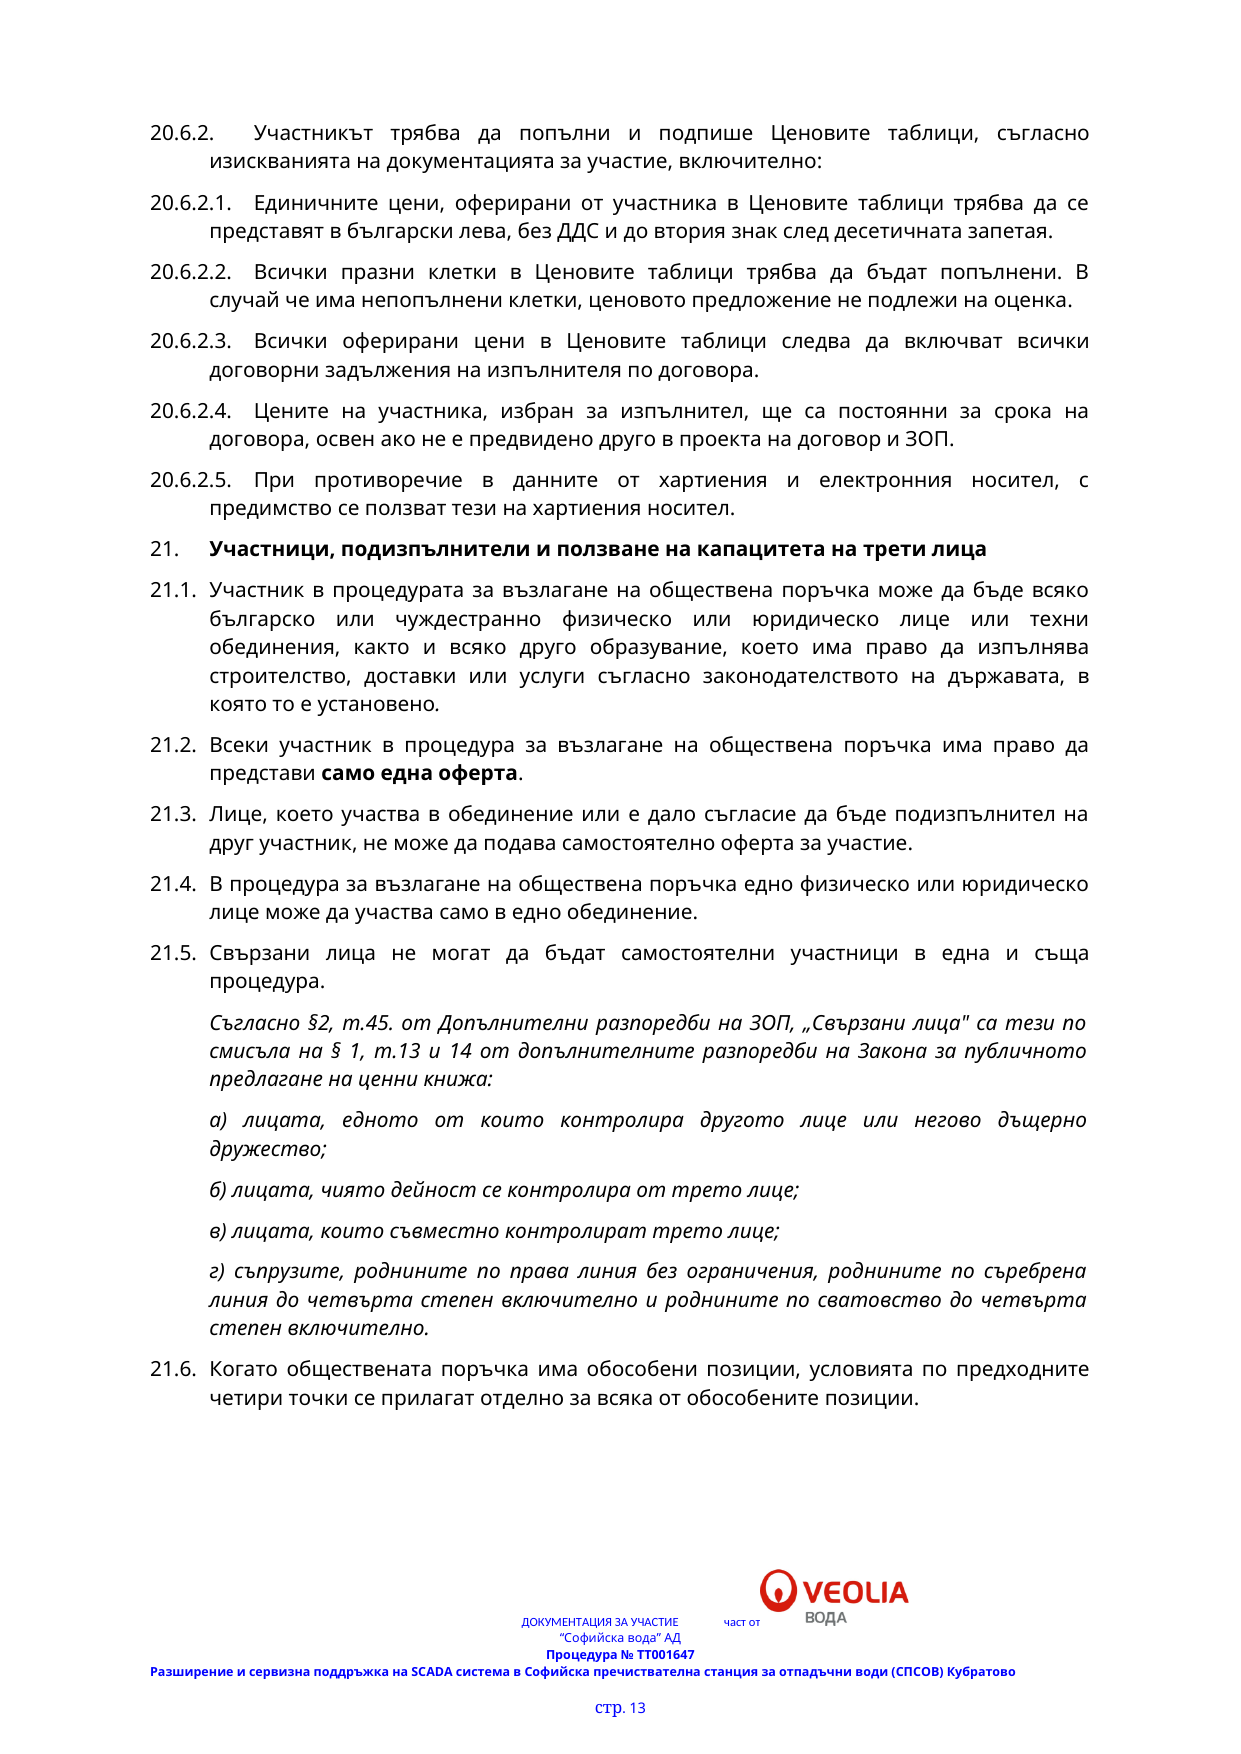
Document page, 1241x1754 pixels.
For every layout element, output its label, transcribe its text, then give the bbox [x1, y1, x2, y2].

list В процедура за възлагане на обществена поръчка едно физическо или юридическо лице може да участва само в едно обединение. [150, 869, 1090, 926]
list Участник в процедурата за възлагане на обществена поръчка може да бъде всяко българско или чуждестранно физическо или юридическо лице или техни обединения, както и всяко друго образувание, което има право да изпълнява строителство, доставки или услуги съгласно законодателството на държавата, в която то е установено. [150, 575, 1090, 718]
text а) лицата, едното от които контролира другото лице или негово дъщерно дружество; [209, 1105, 1090, 1162]
list Свързани лица не могат да бъдат самостоятелни участници в една и съща процедура. [150, 938, 1090, 995]
text Съгласно §2, т.45. от Допълнителни разпоредби на ЗОП, „Свързани лица" са тези по смисъла на § 1, т.13 и 14 от допълнителните разпоредби на Закона за публичното предлагане на ценни книжа: [209, 1008, 1090, 1093]
list При противоречие в данните от хартиения и електронния носител, с предимство се ползват тези на хартиения носител. [150, 465, 1090, 522]
text б) лицата, чиято дейност се контролира от трето лице; [209, 1175, 1090, 1203]
list Когато обществената поръчка има обособени позиции, условията по предходните четири точки се прилагат отделно за всяка от обособените позиции. [150, 1354, 1090, 1411]
list Лице, което участва в обединение или е дало съгласие да бъде подизпълнител на друг участник, не може да подава самостоятелно оферта за участие. [150, 799, 1090, 856]
list Единичните цени, оферирани от участника в Ценовите таблици трябва да се представят в български лева, без ДДС и до втория знак след десетичната запетая. [150, 188, 1090, 244]
picture [760, 1569, 909, 1626]
text в) лицата, които съвместно контролират трето лице; [209, 1216, 1090, 1244]
list Всички оферирани цени в Ценовите таблици следва да включват всички договорни задължения на изпълнителя по договора. [150, 326, 1090, 383]
list Всеки участник в процедура за възлагане на обществена поръчка има право да представи само една оферта. [150, 730, 1090, 787]
list Участници, подизпълнители и ползване на капацитета на трети лица [150, 534, 1090, 563]
list Всички празни клетки в Ценовите таблици трябва да бъдат попълнени. В случай че има непопълнени клетки, ценовото предложение не подлежи на оценка. [150, 257, 1090, 314]
list Участникът трябва да попълни и подпише Ценовите таблици, съгласно изискванията на документацията за участие, включително: [150, 118, 1090, 175]
text г) съпрузите, роднините по права линия без ограничения, роднините по съребрена линия до четвърта степен включително и роднините по сватовство до четвърта степен включително. [209, 1257, 1090, 1342]
list Цените на участника, избран за изпълнител, ще са постоянни за срока на договора, освен ако не е предвидено друго в проекта на договор и ЗОП. [150, 396, 1090, 453]
